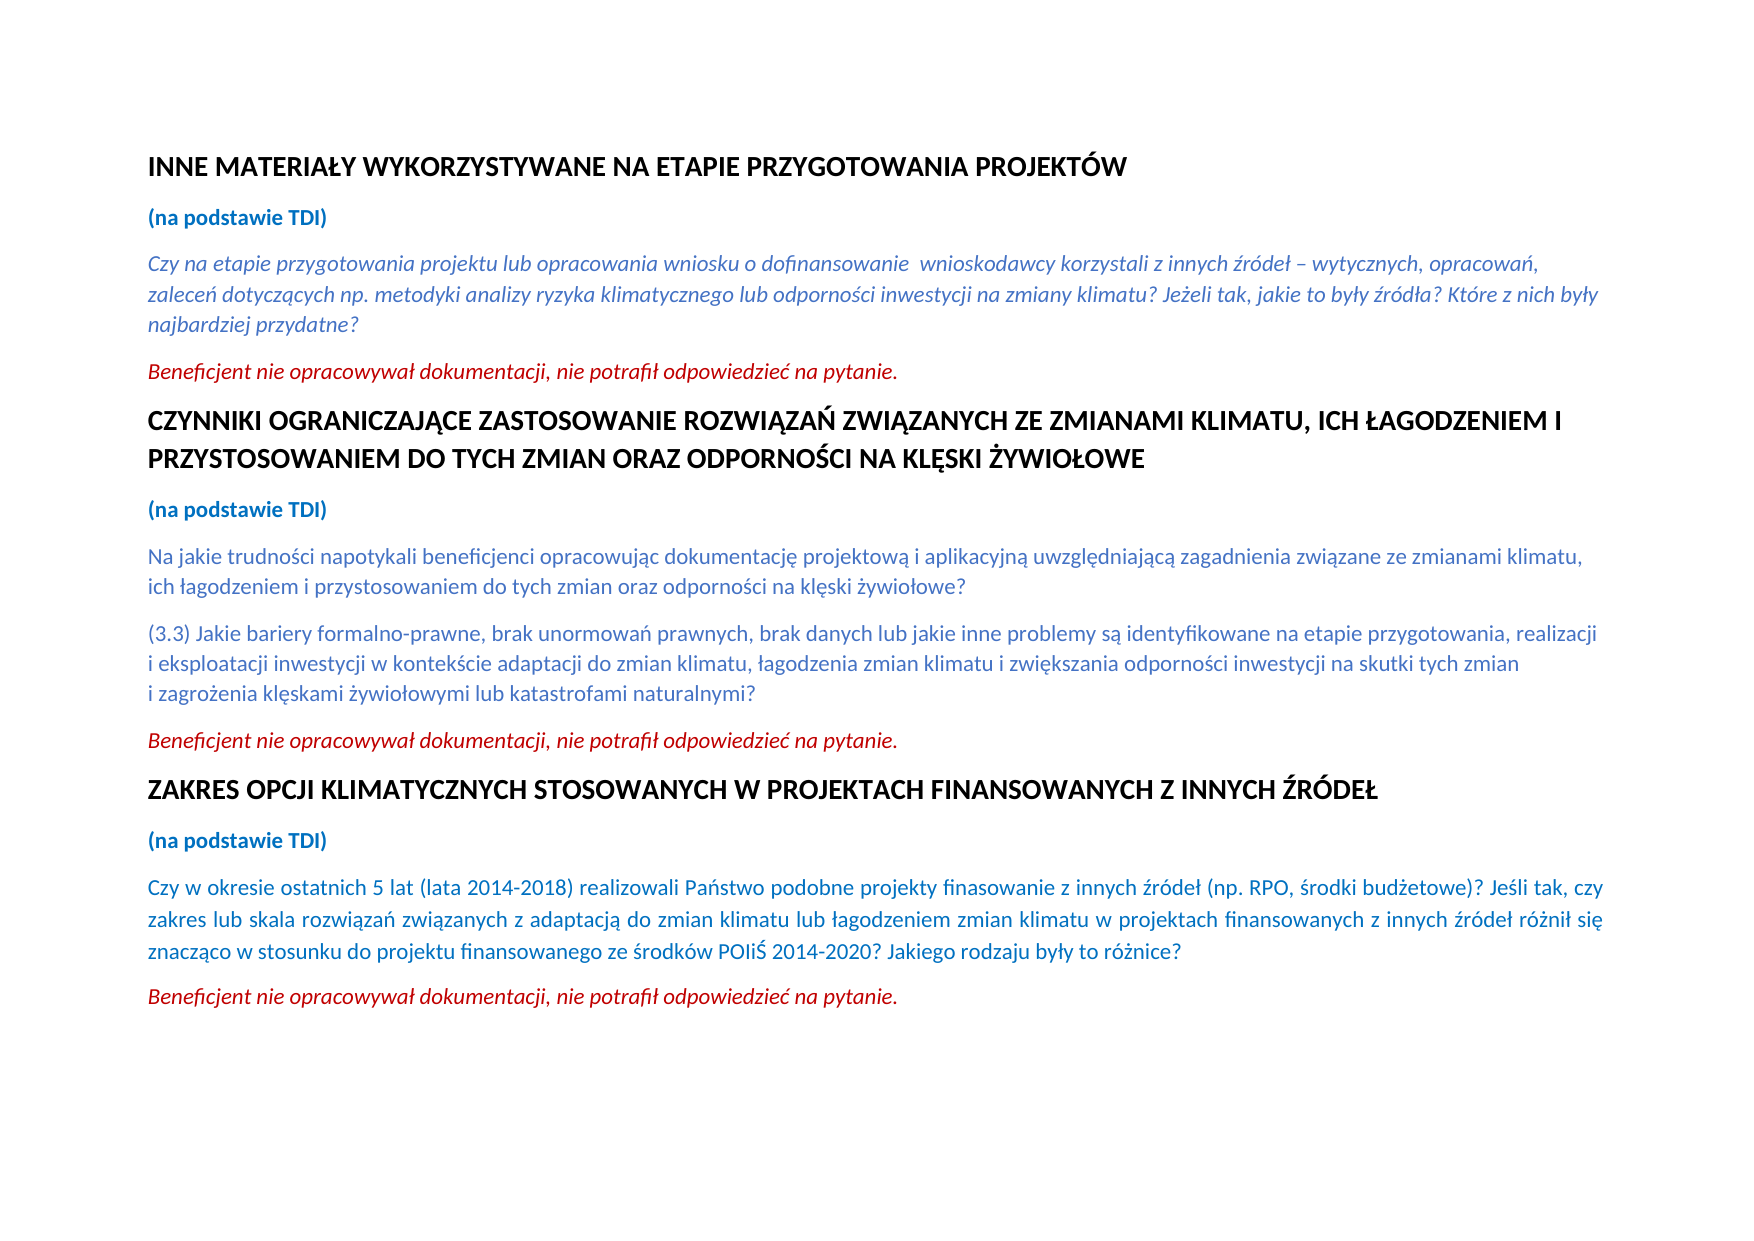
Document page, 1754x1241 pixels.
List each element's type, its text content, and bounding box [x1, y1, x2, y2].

text Beneficjent nie opracowywał dokumentacji, nie potrafił odpowiedzieć na pytanie. [148, 726, 1606, 754]
text (na podstawie TDI) [148, 495, 1606, 523]
text Na jakie trudności napotykali beneficjenci opracowując dokumentację projektową i aplikacyjną uwzględniającą zagadnienia związane ze zmianami klimatu, ich łagodzeniem i przystosowaniem do tych zmian oraz odporności na klęski żywiołowe? [148, 542, 1606, 600]
text INNE MATERIAŁY WYKORZYSTYWANE NA ETAPIE PRZYGOTOWANIA PROJEKTÓW [148, 148, 1606, 183]
text Beneficjent nie opracowywał dokumentacji, nie potrafił odpowiedzieć na pytanie. [148, 982, 1606, 1010]
text (na podstawie TDI) [148, 203, 1606, 231]
text (na podstawie TDI) [148, 826, 1606, 854]
text CZYNNIKI OGRANICZAJĄCE ZASTOSOWANIE ROZWIĄZAŃ ZWIĄZANYCH ZE ZMIANAMI KLIMATU, ICH ŁAGODZENIEM I PRZYSTOSOWANIEM DO TYCH ZMIAN ORAZ ODPORNOŚCI NA KLĘSKI ŻYWIOŁOWE [148, 402, 1606, 476]
text Czy na etapie przygotowania projektu lub opracowania wniosku o dofinansowanie wnioskodawcy korzystali z innych źródeł – wytycznych, opracowań, zaleceń dotyczących np. metodyki analizy ryzyka klimatycznego lub odporności inwestycji na zmiany klimatu? Jeżeli tak, jakie to były źródła? Które z nich były najbardziej przydatne? [148, 249, 1606, 338]
text Beneficjent nie opracowywał dokumentacji, nie potrafił odpowiedzieć na pytanie. [148, 357, 1606, 385]
text ZAKRES OPCJI KLIMATYCZNYCH STOSOWANYCH W PROJEKTACH FINANSOWANYCH Z INNYCH ŹRÓDEŁ [148, 771, 1606, 807]
text Czy w okresie ostatnich 5 lat (lata 2014-2018) realizowali Państwo podobne projekty finasowanie z innych źródeł (np. RPO, środki budżetowe)? Jeśli tak, czy zakres lub skala rozwiązań związanych z adaptacją do zmian klimatu lub łagodzeniem zmian klimatu w projektach finansowanych z innych źródeł różnił się znacząco w stosunku do projektu finansowanego ze środków POIiŚ 2014-2020? Jakiego rodzaju były to różnice? [148, 873, 1606, 965]
text (3.3) Jakie bariery formalno-prawne, brak unormowań prawnych, brak danych lub jakie inne problemy są identyfikowane na etapie przygotowania, realizacji i eksploatacji inwestycji w kontekście adaptacji do zmian klimatu, łagodzenia zmian klimatu i zwiększania odporności inwestycji na skutki tych zmian i zagrożenia klęskami żywiołowymi lub katastrofami naturalnymi? [148, 619, 1606, 707]
